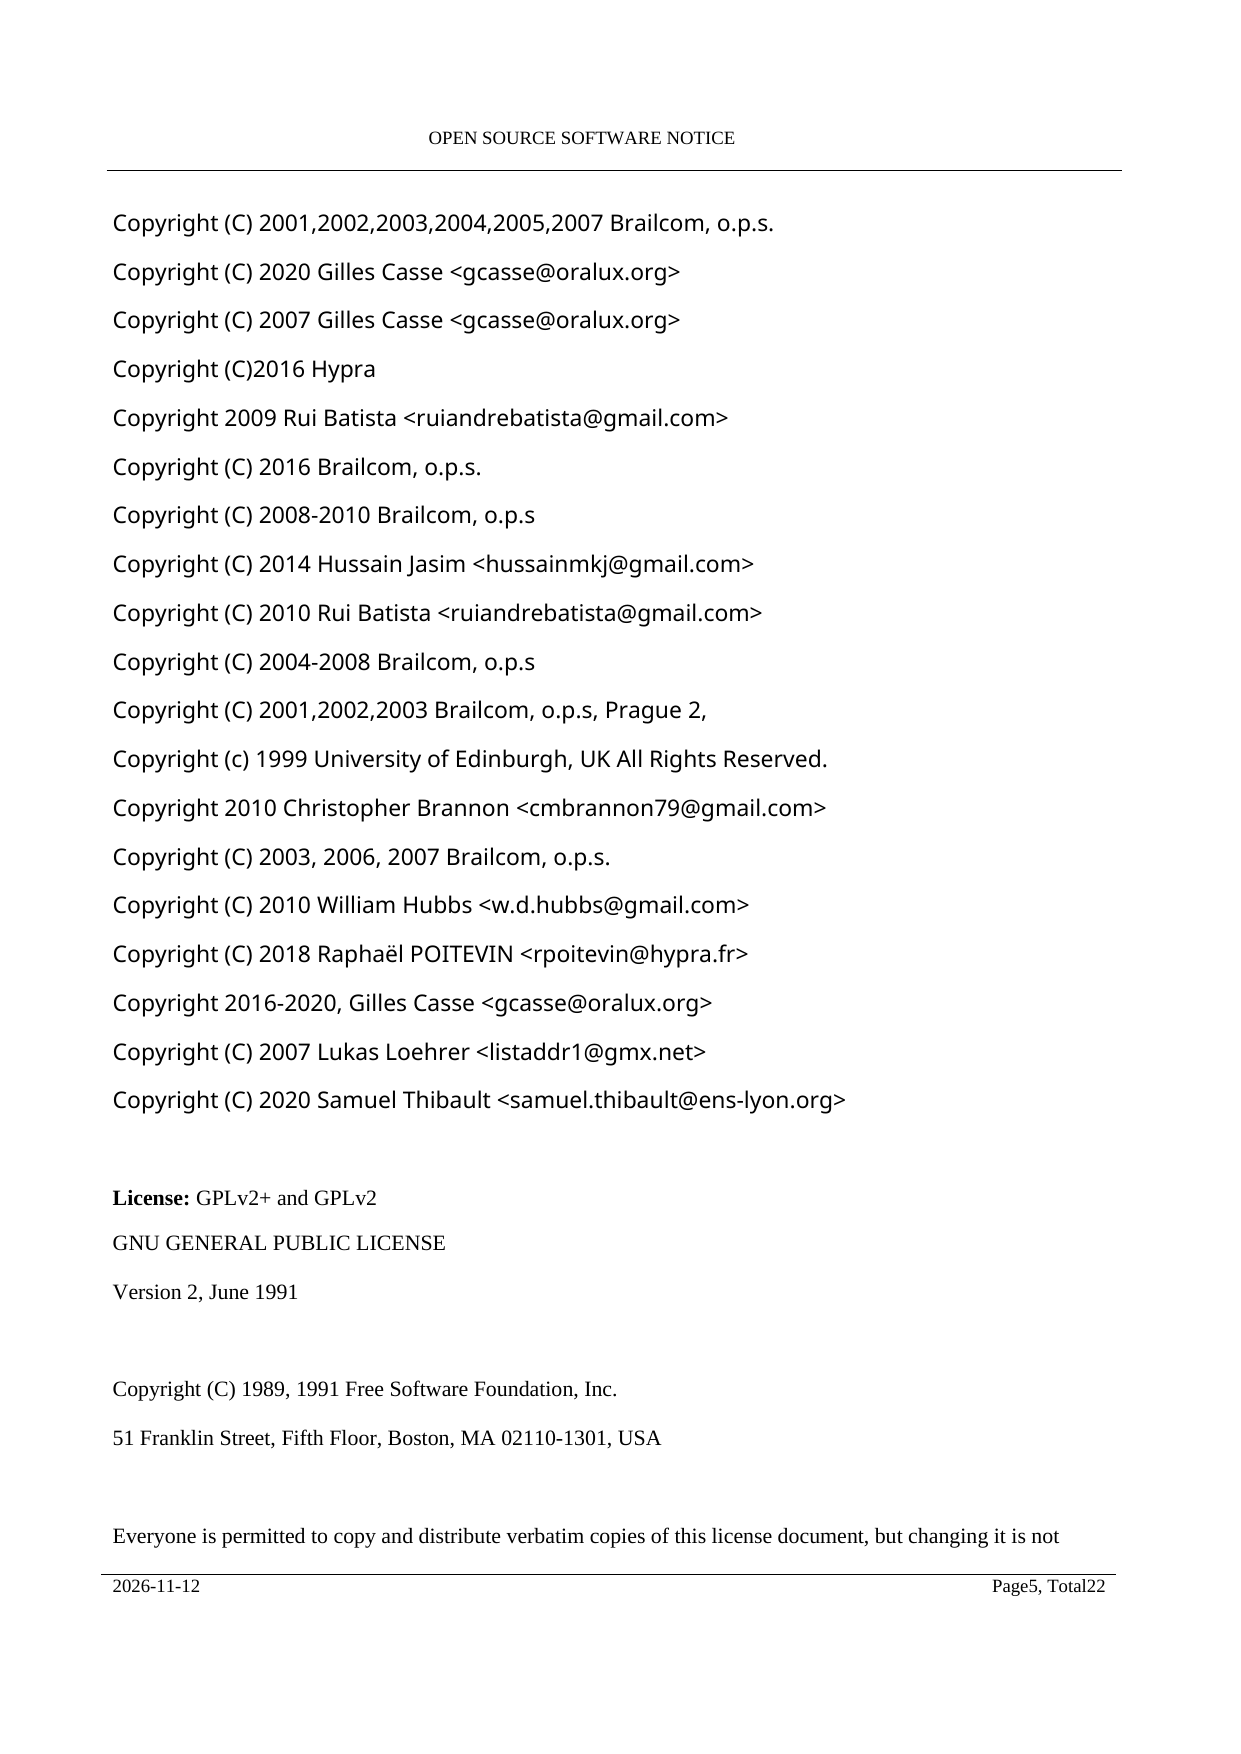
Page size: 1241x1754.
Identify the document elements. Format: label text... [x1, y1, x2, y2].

text License: GPLv2+ and GPLv2 [112, 1181, 1128, 1214]
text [112, 206, 1128, 1165]
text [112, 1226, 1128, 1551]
